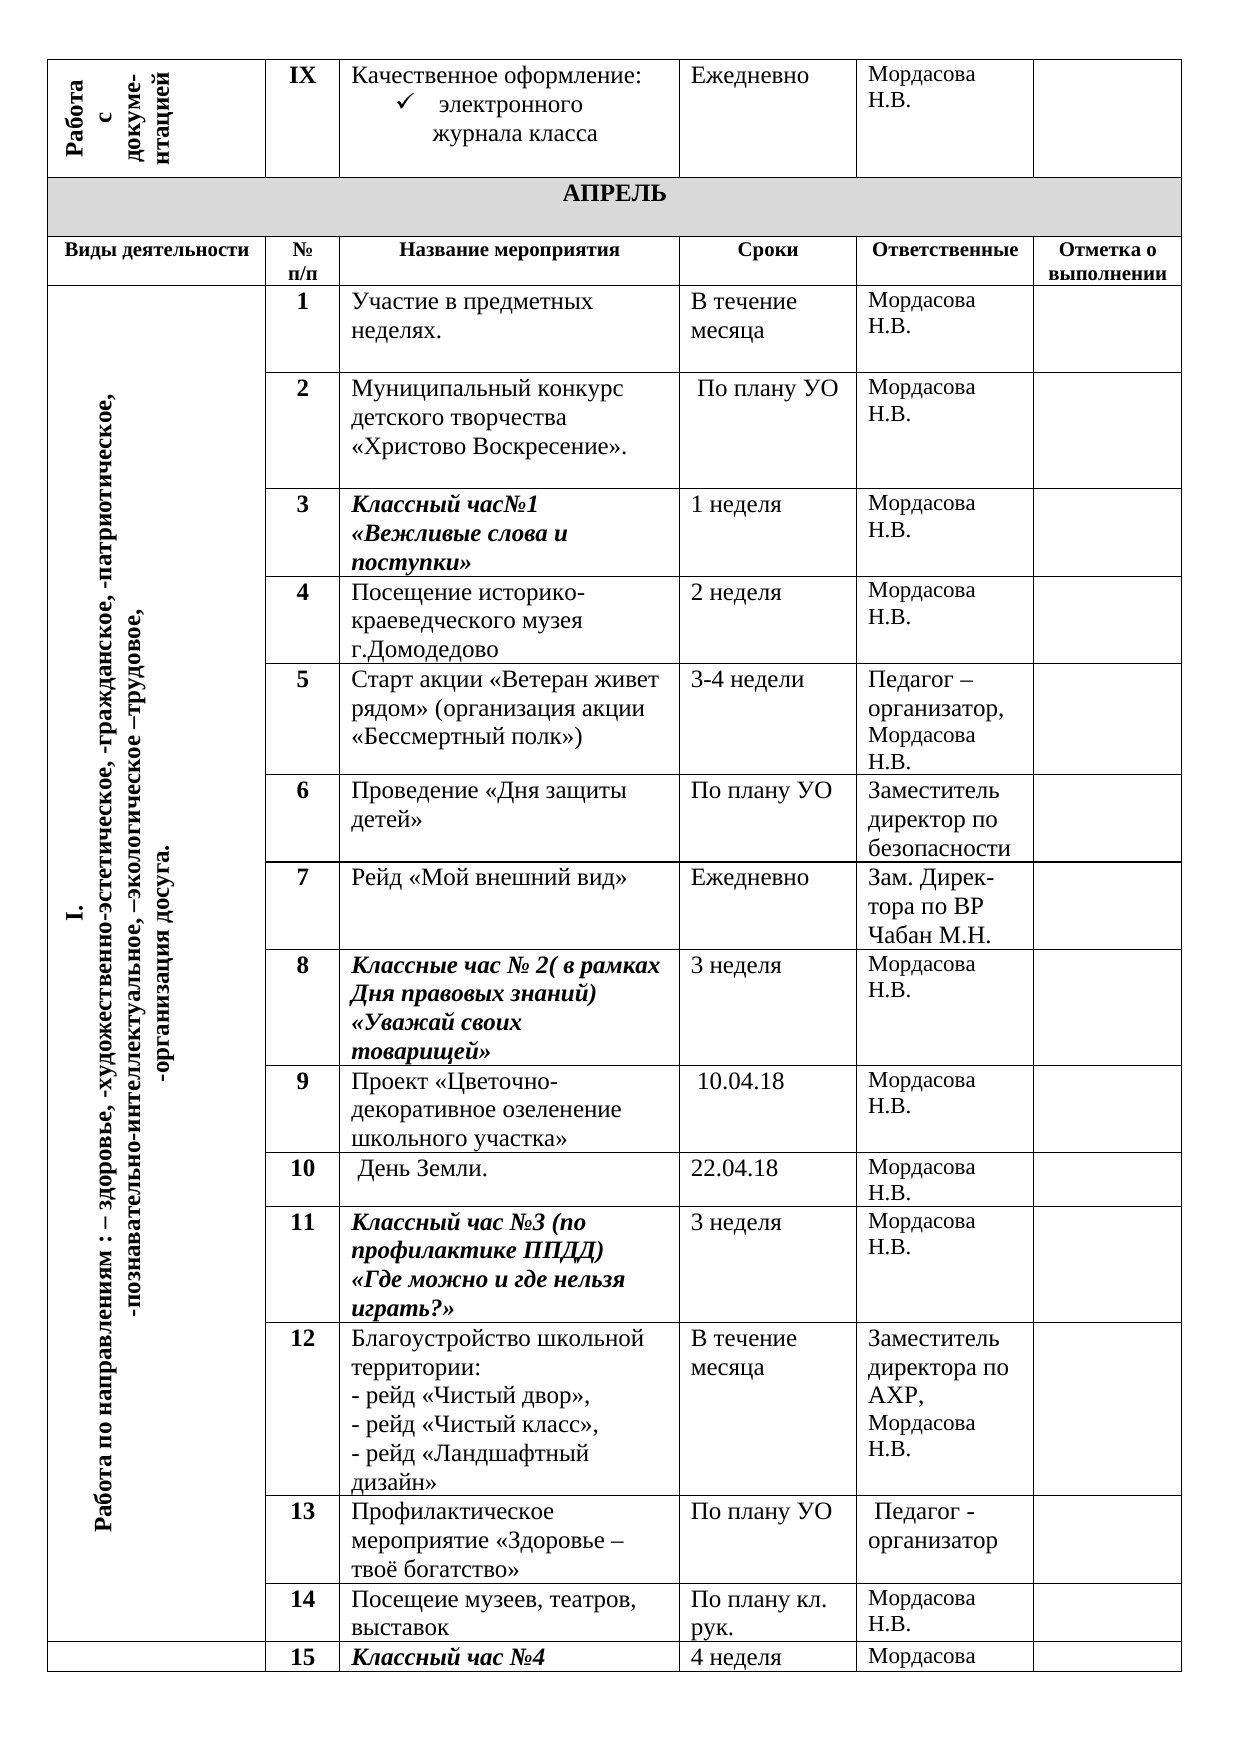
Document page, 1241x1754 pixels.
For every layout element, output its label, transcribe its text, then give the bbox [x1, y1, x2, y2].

table_cell Старт акции «Ветеран живет рядом» (организация акции «Бессмертный полк») [340, 664, 679, 774]
table_cell Мордасова Н.В. [857, 60, 1033, 177]
table_cell Мордасова Н.В. [857, 1584, 1033, 1641]
table_cell [48, 1642, 265, 1671]
table_cell 3 неделя [680, 1207, 856, 1322]
table_cell Мордасова Н.В. [857, 950, 1033, 1065]
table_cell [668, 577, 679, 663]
table_cell Профилактическое мероприятие «Здоровье – твоё богатство» [340, 1496, 679, 1583]
table_cell 4 неделя [680, 1642, 856, 1671]
table_cell [1034, 1496, 1181, 1583]
table_cell Отметка о выполнении [1034, 237, 1181, 285]
table_cell 3-4 недели [680, 664, 856, 774]
table_cell Классные час № 2( в рамках Дня правовых знаний) «Уважай своих товарищей» [340, 950, 679, 1065]
table_cell [1034, 373, 1181, 488]
table_cell 15 [266, 1642, 339, 1671]
table_cell Качественное оформление: электронного журнала класса [340, 60, 679, 177]
table_cell 7 [266, 863, 339, 949]
table_cell [1034, 489, 1181, 576]
table_cell 12 [266, 1323, 339, 1495]
table_cell Мордасова Н.В. [857, 1642, 1033, 1671]
table_cell Заместитель директор по безопасности [857, 775, 1033, 861]
table_cell Благоустройство школьной территории: - рейд «Чистый двор», - рейд «Чистый класс», - рейд «Ландшафтный дизайн» [340, 1323, 679, 1495]
table_cell Классный час№1 «Вежливые слова и поступки» [340, 489, 679, 576]
table_cell 10.04.18 [680, 1066, 856, 1152]
table_cell [1034, 1153, 1181, 1206]
table_cell 3 [266, 489, 339, 576]
table_cell Ежедневно [680, 863, 856, 949]
table_cell 1 неделя [680, 489, 856, 576]
table_cell Мордасова Н.В. [857, 577, 1033, 663]
table_cell [1034, 1323, 1181, 1495]
table_cell 4 [266, 577, 339, 663]
table_cell 11 [266, 1207, 339, 1322]
table_cell 9 [266, 1066, 339, 1152]
table_cell 3 неделя [680, 950, 856, 1065]
table_cell По плану УО [680, 775, 856, 861]
table_cell Проект «Цветочно-декоративное озеленение школьного участка» [340, 1066, 679, 1152]
table_cell [1034, 664, 1181, 774]
table_cell Классный час №3 (по профилактике ППДД) «Где можно и где нельзя играть?» [340, 1207, 679, 1322]
table_cell По плану УО [680, 373, 856, 488]
table_cell I. Работа по направлениям : – здоровье, -художественно-эстетическое, -гражданское, -патриотическое, -познавательно-интеллектуальное, –экологическое –трудовое, -организация досуга. [48, 286, 265, 1641]
table_cell Ежедневно [680, 60, 856, 177]
table_cell [1034, 1584, 1181, 1641]
table_cell № п/п [266, 237, 339, 285]
table_cell [1034, 1207, 1181, 1322]
table_cell В течение месяца [680, 286, 856, 372]
table_cell Педагог - организатор [857, 1496, 1033, 1583]
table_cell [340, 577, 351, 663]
table_cell Заместитель директора по АХР, Мордасова Н.В. [857, 1323, 1033, 1495]
table_cell [1034, 1066, 1181, 1152]
table_cell Мордасова Н.В. [857, 1207, 1033, 1322]
table_cell Виды деятельности [48, 237, 265, 285]
table_cell [1034, 950, 1181, 1065]
table_cell Муниципальный конкурс детского творчества «Христово Воскресение». [340, 373, 679, 488]
table_cell Мордасова Н.В. [857, 489, 1033, 576]
table_cell АПРЕЛЬ [48, 178, 1181, 236]
table_cell [1034, 60, 1181, 177]
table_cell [340, 1642, 679, 1671]
table_cell [1034, 577, 1181, 663]
table_cell Мордасова Н.В. [857, 1153, 1033, 1206]
table_cell В течение месяца [680, 1323, 856, 1495]
table_cell [1034, 775, 1181, 861]
table_cell 22.04.18 [680, 1153, 856, 1206]
table_cell [1034, 1642, 1181, 1671]
table_cell 2 [266, 373, 339, 488]
table_cell Мордасова Н.В. [857, 373, 1033, 488]
table_cell [1034, 863, 1181, 949]
table_cell 6 [266, 775, 339, 861]
table_cell 5 [266, 664, 339, 774]
table_cell Проведение «Дня защиты детей» [340, 775, 679, 861]
table_cell Работа с докуме-нтацией [48, 60, 265, 177]
table_cell Название мероприятия [340, 237, 679, 285]
table_cell Сроки [680, 237, 856, 285]
table_cell 8 [266, 950, 339, 1065]
table_cell 13 [266, 1496, 339, 1583]
table_cell Рейд «Мой внешний вид» [340, 863, 679, 949]
table_cell Участие в предметных неделях. [340, 286, 679, 372]
table_cell Зам. Дирек-тора по ВР Чабан М.Н. [857, 863, 1033, 949]
table_cell По плану кл. рук. [680, 1584, 856, 1641]
table_cell По плану УО [680, 1496, 856, 1583]
table_cell [1034, 286, 1181, 372]
table_cell Педагог – организатор, Мордасова Н.В. [857, 664, 1033, 774]
table_cell 14 [266, 1584, 339, 1641]
table_cell Мордасова Н.В. [857, 286, 1033, 372]
table_cell 10 [266, 1153, 339, 1206]
table_cell День Земли. [340, 1153, 679, 1206]
table_cell 2 неделя [680, 577, 856, 663]
table_cell Ответственные [857, 237, 1033, 285]
table_cell Посещеие музеев, театров, выставок [340, 1584, 679, 1641]
table_cell Мордасова Н.В. [857, 1066, 1033, 1152]
table_cell 1 [266, 286, 339, 372]
table_cell IX [266, 60, 339, 177]
